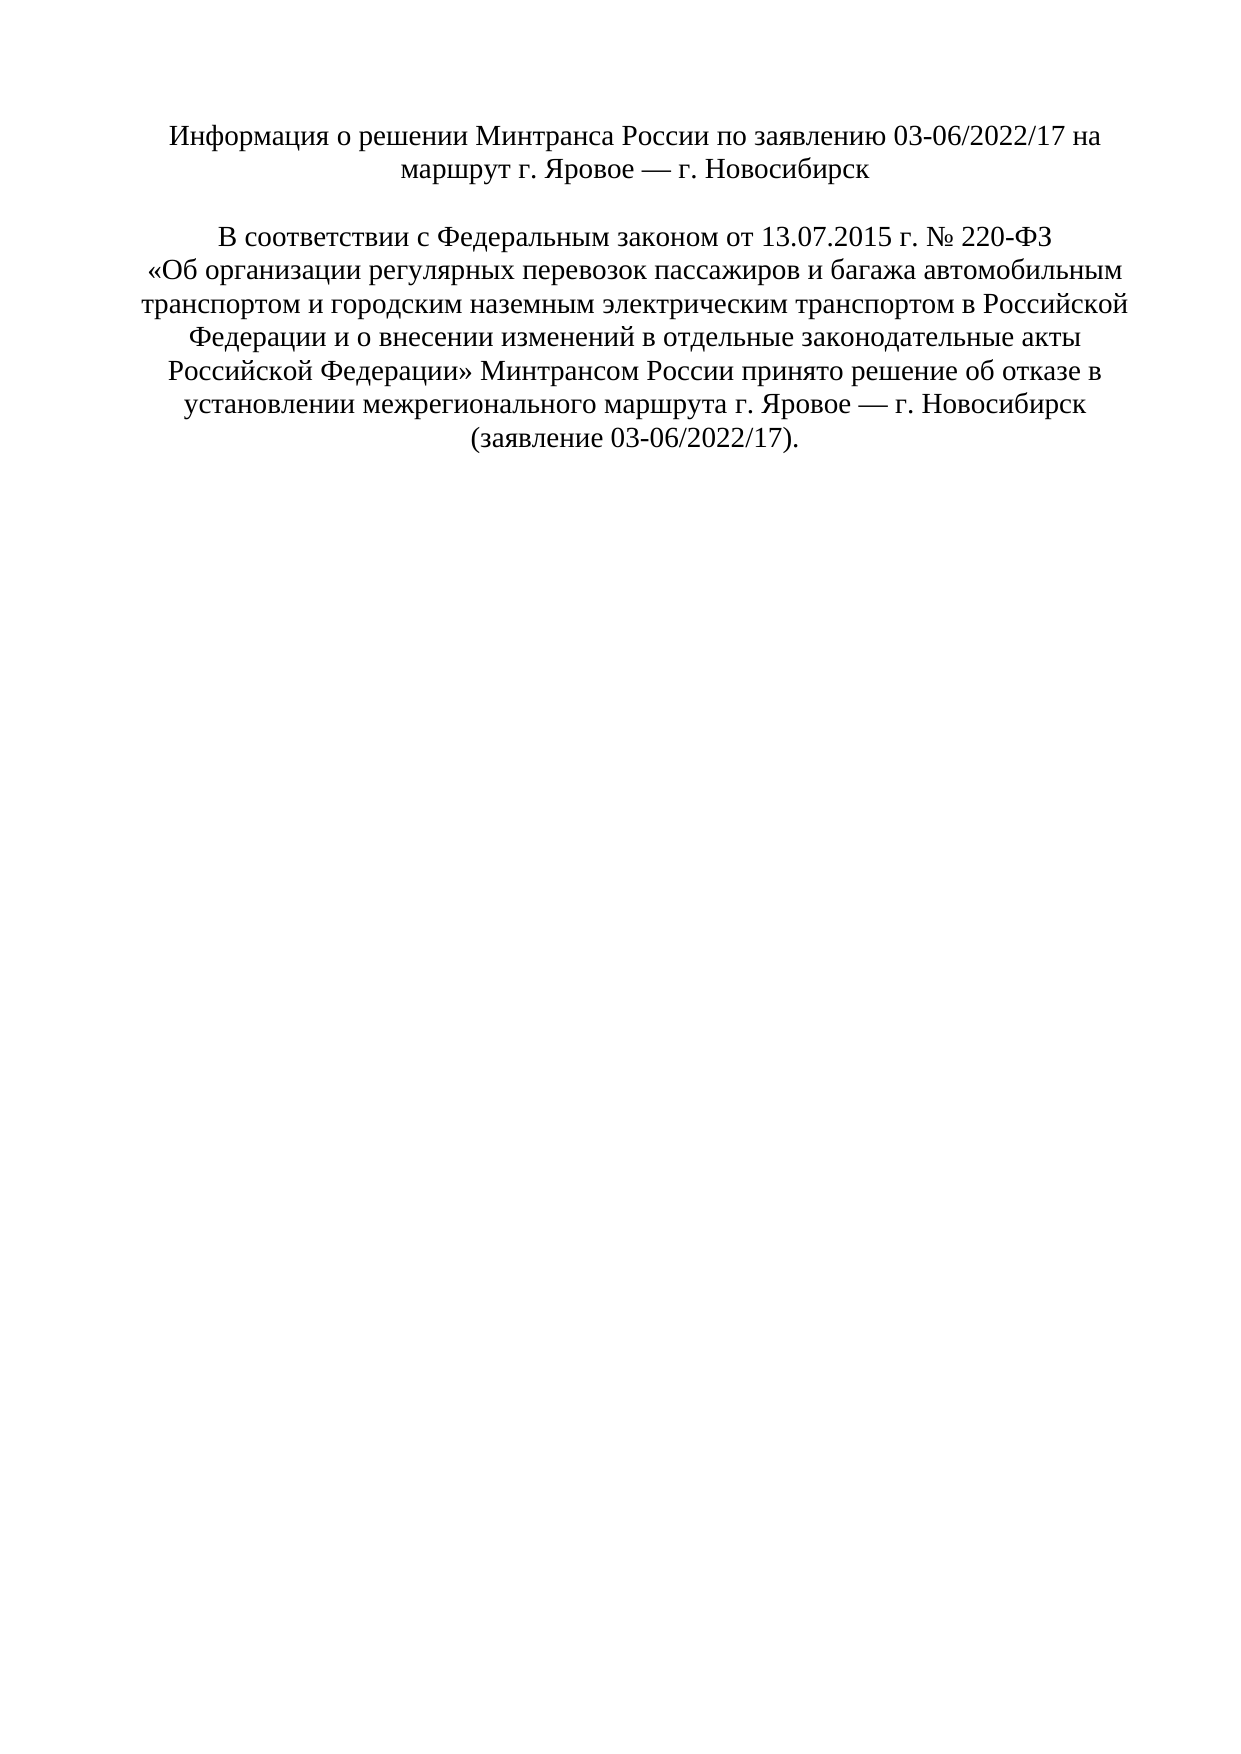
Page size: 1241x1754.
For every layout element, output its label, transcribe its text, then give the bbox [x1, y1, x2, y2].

text Информация о решении Минтранса России по заявлению 03-06/2022/17 на маршрут г. Яровое — г. Новосибирск [118, 118, 1152, 185]
text В соответствии с Федеральным законом от 13.07.2015 г. № 220-ФЗ «Об организации регулярных перевозок пассажиров и багажа автомобильным транспортом и городским наземным электрическим транспортом в Российской Федерации и о внесении изменений в отдельные законодательные акты Российской Федерации» Минтрансом России принято решение об отказе в установлении межрегионального маршрута г. Яровое — г. Новосибирск (заявление 03-06/2022/17). [118, 219, 1152, 453]
